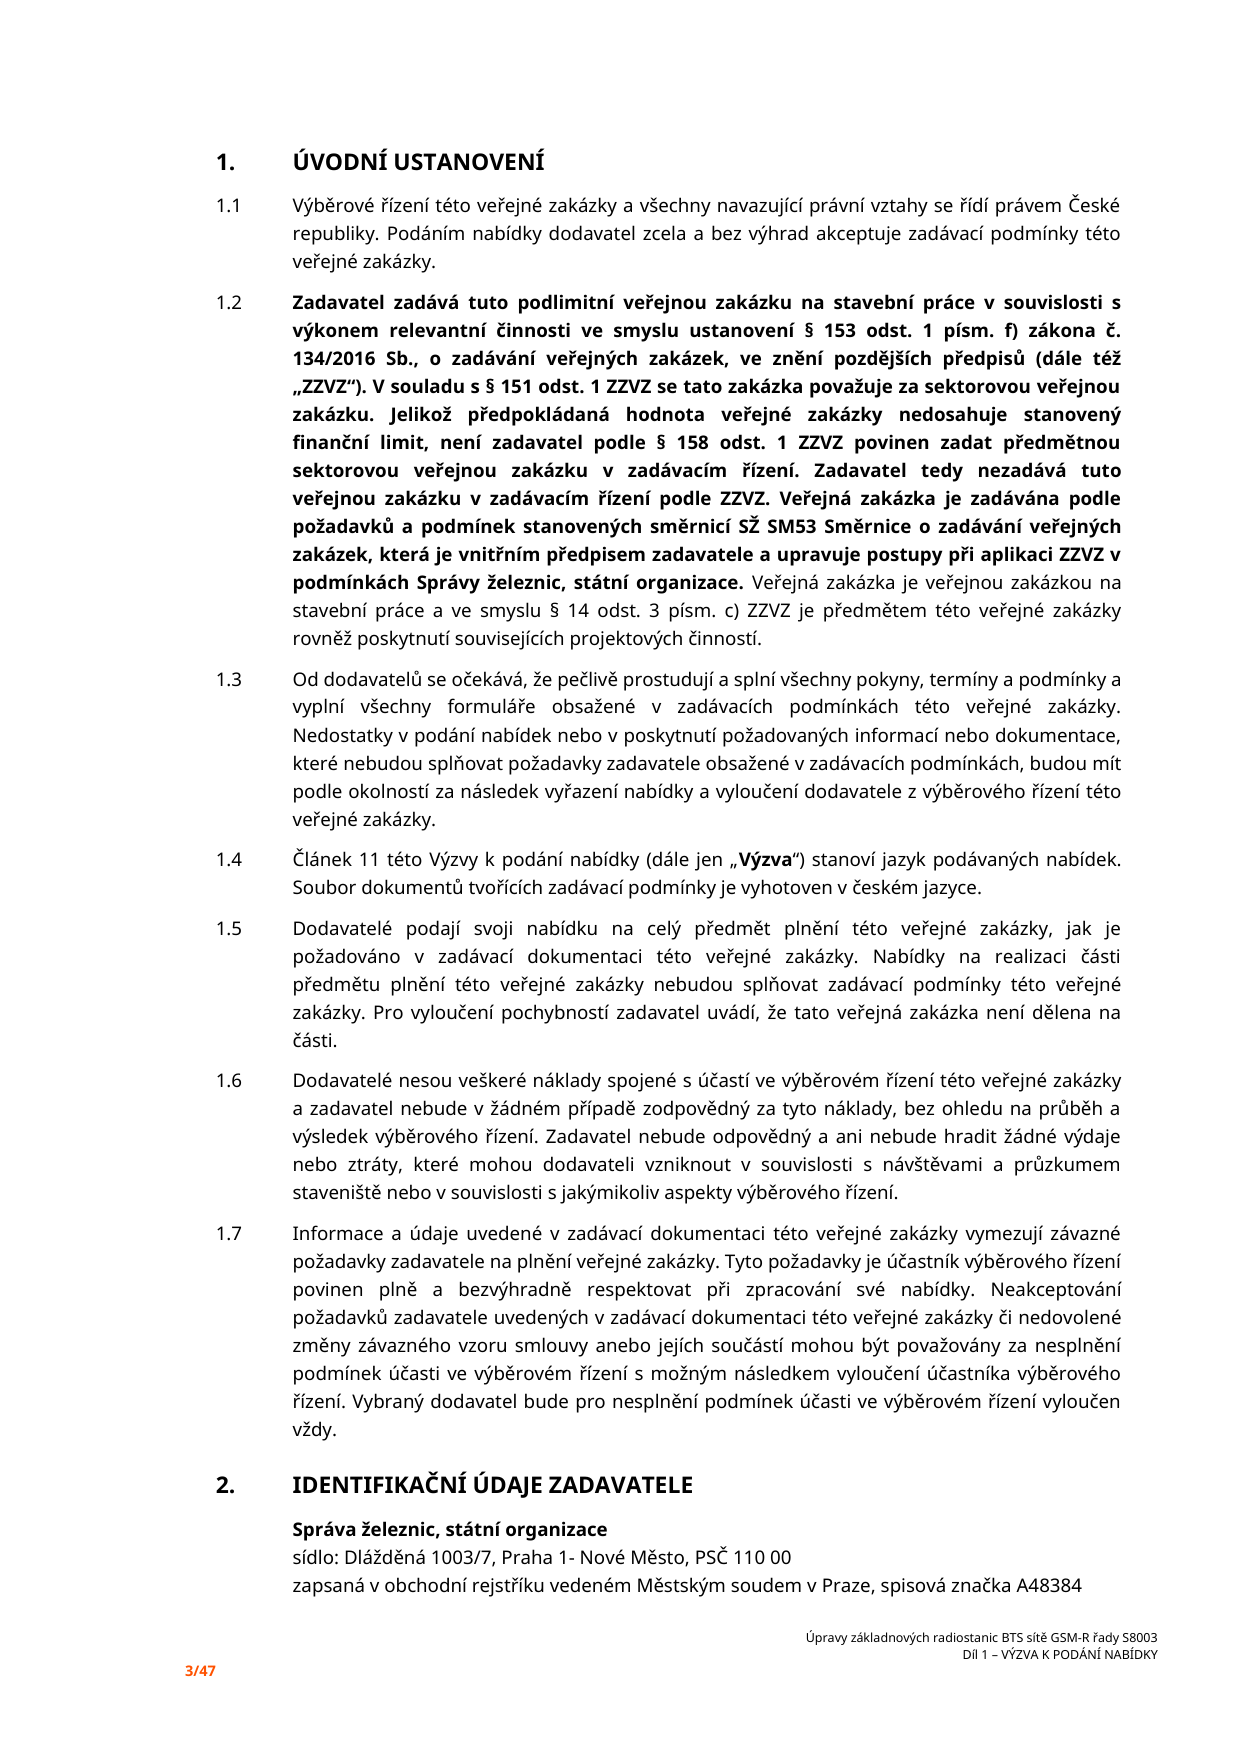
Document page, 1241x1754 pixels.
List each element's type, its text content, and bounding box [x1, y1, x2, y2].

text Dodavatelé podají svoji nabídku na celý předmět plnění této veřejné zakázky, jak je požadováno v zadávací dokumentaci této veřejné zakázky. Nabídky na realizaci části předmětu plnění této veřejné zakázky nebudou splňovat zadávací podmínky této veřejné zakázky. Pro vyloučení pochybností zadavatel uvádí, že tato veřejná zakázka není dělena na části. [216, 915, 1122, 1053]
text sídlo: Dlážděná 1003/7, Praha 1- Nové Město, PSČ 110 00 [292, 1544, 1122, 1570]
text Správa železnic, státní organizace [292, 1516, 1122, 1542]
text Od dodavatelů se očekává, že pečlivě prostudují a splní všechny pokyny, termíny a podmínky a vyplní všechny formuláře obsažené v zadávacích podmínkách této veřejné zakázky. Nedostatky v podání nabídek nebo v poskytnutí požadovaných informací nebo dokumentace, které nebudou splňovat požadavky zadavatele obsažené v zadávacích podmínkách, budou mít podle okolností za následek vyřazení nabídky a vyloučení dodavatele z výběrového řízení této veřejné zakázky. [216, 666, 1122, 831]
text Výběrové řízení této veřejné zakázky a všechny navazující právní vztahy se řídí právem České republiky. Podáním nabídky dodavatel zcela a bez výhrad akceptuje zadávací podmínky této veřejné zakázky. [216, 192, 1122, 274]
text Článek 11 této Výzvy k podání nabídky (dále jen „Výzva“) stanoví jazyk podávaných nabídek. Soubor dokumentů tvořících zadávací podmínky je vyhotoven v českém jazyce. [216, 846, 1122, 900]
text Zadavatel zadává tuto podlimitní veřejnou zakázku na stavební práce v souvislosti s výkonem relevantní činnosti ve smyslu ustanovení § 153 odst. 1 písm. f) zákona č. 134/2016 Sb., o zadávání veřejných zakázek, ve znění pozdějších předpisů (dále též „ZZVZ“). V souladu s § 151 odst. 1 ZZVZ se tato zakázka považuje za sektorovou veřejnou zakázku. Jelikož předpokládaná hodnota veřejné zakázky nedosahuje stanovený finanční limit, není zadavatel podle § 158 odst. 1 ZZVZ povinen zadat předmětnou sektorovou veřejnou zakázku v zadávacím řízení. Zadavatel tedy nezadává tuto veřejnou zakázku v zadávacím řízení podle ZZVZ. Veřejná zakázka je zadávána podle požadavků a podmínek stanovených směrnicí SŽ SM53 Směrnice o zadávání veřejných zakázek, která je vnitřním předpisem zadavatele a upravuje postupy při aplikaci ZZVZ v podmínkách Správy železnic, státní organizace. Veřejná zakázka je veřejnou zakázkou na stavební práce a ve smyslu § 14 odst. 3 písm. c) ZZVZ je předmětem této veřejné zakázky rovněž poskytnutí souvisejících projektových činností. [216, 289, 1122, 651]
text zapsaná v obchodní rejstříku vedeném Městským soudem v Praze, spisová značka A48384 [292, 1572, 1122, 1598]
text IDENTIFIKAČNÍ ÚDAJE ZADAVATELE [216, 1469, 1122, 1501]
text ÚVODNÍ USTANOVENÍ [216, 146, 1122, 177]
text Dodavatelé nesou veškeré náklady spojené s účastí ve výběrovém řízení této veřejné zakázky a zadavatel nebude v žádném případě zodpovědný za tyto náklady, bez ohledu na průběh a výsledek výběrového řízení. Zadavatel nebude odpovědný a ani nebude hradit žádné výdaje nebo ztráty, které mohou dodavateli vzniknout v souvislosti s návštěvami a průzkumem staveniště nebo v souvislosti s jakýmikoliv aspekty výběrového řízení. [216, 1068, 1122, 1205]
text Informace a údaje uvedené v zadávací dokumentaci této veřejné zakázky vymezují závazné požadavky zadavatele na plnění veřejné zakázky. Tyto požadavky je účastník výběrového řízení povinen plně a bezvýhradně respektovat při zpracování své nabídky. Neakceptování požadavků zadavatele uvedených v zadávací dokumentaci této veřejné zakázky či nedovolené změny závazného vzoru smlouvy anebo jejích součástí mohou být považovány za nesplnění podmínek účasti ve výběrovém řízení s možným následkem vyloučení účastníka výběrového řízení. Vybraný dodavatel bude pro nesplnění podmínek účasti ve výběrovém řízení vyloučen vždy. [216, 1220, 1122, 1442]
